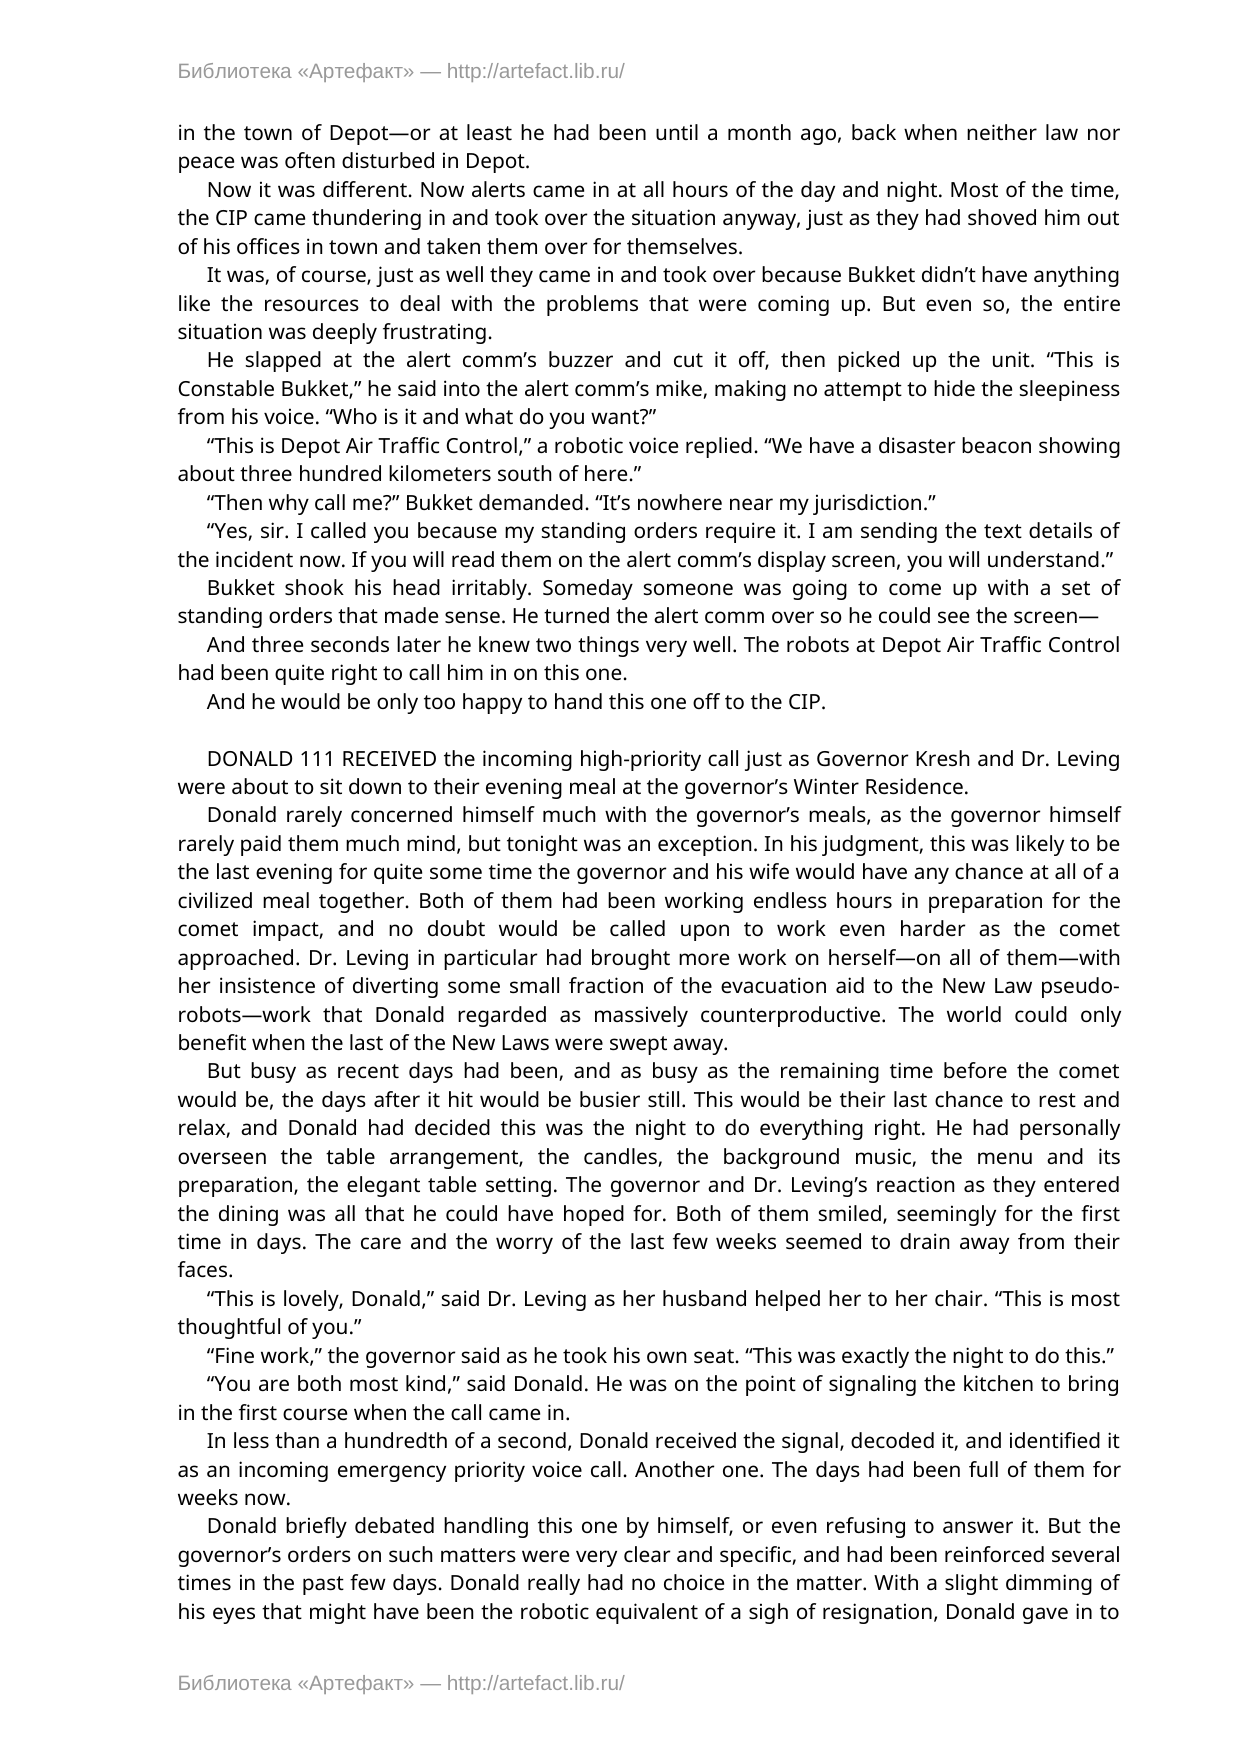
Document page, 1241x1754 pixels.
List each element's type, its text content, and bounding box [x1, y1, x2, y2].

text Bukket shook his head irritably. Someday someone was going to come up with a set of standing orders that made sense. He turned the alert comm over so he could see the screen— [177, 573, 1122, 630]
text DONALD 111 RECEIVED the incoming high-priority call just as Governor Kresh and Dr. Leving were about to sit down to their evening meal at the governor’s Winter Residence. [177, 744, 1122, 801]
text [177, 1512, 1122, 1625]
text In less than a hundredth of a second, Donald received the signal, decoded it, and identified it as an incoming emergency priority voice call. Another one. The days had been full of them for weeks now. [177, 1426, 1122, 1512]
text “Fine work,” the governor said as he took his own seat. “This was exactly the night to do this.” [177, 1341, 1122, 1369]
text “This is lovely, Donald,” said Dr. Leving as her husband helped her to her chair. “This is most thoughtful of you.” [177, 1284, 1122, 1341]
text But busy as recent days had been, and as busy as the remaining time before the comet would be, the days after it hit would be busier still. This would be their last chance to rest and relax, and Donald had decided this was the night to do everything right. He had personally overseen the table arrangement, the candles, the background music, the menu and its preparation, the elegant table setting. The governor and Dr. Leving’s reaction as they entered the dining was all that he could have hoped for. Both of them smiled, seemingly for the first time in days. The care and the worry of the last few weeks seemed to drain away from their faces. [177, 1057, 1122, 1284]
text It was, of course, just as well they came in and took over because Bukket didn’t have anything like the resources to deal with the problems that were coming up. But even so, the entire situation was deeply frustrating. [177, 260, 1122, 346]
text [177, 118, 1122, 175]
text “You are both most kind,” said Donald. He was on the point of signaling the kitchen to bring in the first course when the call came in. [177, 1369, 1122, 1426]
text And three seconds later he knew two things very well. The robots at Depot Air Traffic Control had been quite right to call him in on this one. [177, 630, 1122, 687]
text “Then why call me?” Bukket demanded. “It’s nowhere near my jurisdiction.” [177, 488, 1122, 516]
text And he would be only too happy to hand this one off to the CIP. [177, 687, 1122, 715]
text Donald rarely concerned himself much with the governor’s meals, as the governor himself rarely paid them much mind, but tonight was an exception. In his judgment, this was likely to be the last evening for quite some time the governor and his wife would have any chance at all of a civilized meal together. Both of them had been working endless hours in preparation for the comet impact, and no doubt would be called upon to work even harder as the comet approached. Dr. Leving in particular had brought more work on herself—on all of them—with her insistence of diverting some small fraction of the evacuation aid to the New Law pseudo-robots—work that Donald regarded as massively counterproductive. The world could only benefit when the last of the New Laws were swept away. [177, 801, 1122, 1057]
text He slapped at the alert comm’s buzzer and cut it off, then picked up the unit. “This is Constable Bukket,” he said into the alert comm’s mike, making no attempt to hide the sleepiness from his voice. “Who is it and what do you want?” [177, 346, 1122, 431]
text “This is Depot Air Traffic Control,” a robotic voice replied. “We have a disaster beacon showing about three hundred kilometers south of here.” [177, 431, 1122, 488]
text Now it was different. Now alerts came in at all hours of the day and night. Most of the time, the CIP came thundering in and took over the situation anyway, just as they had shoved him out of his offices in town and taken them over for themselves. [177, 175, 1122, 260]
text “Yes, sir. I called you because my standing orders require it. I am sending the text details of the incident now. If you will read them on the alert comm’s display screen, you will understand.” [177, 516, 1122, 573]
